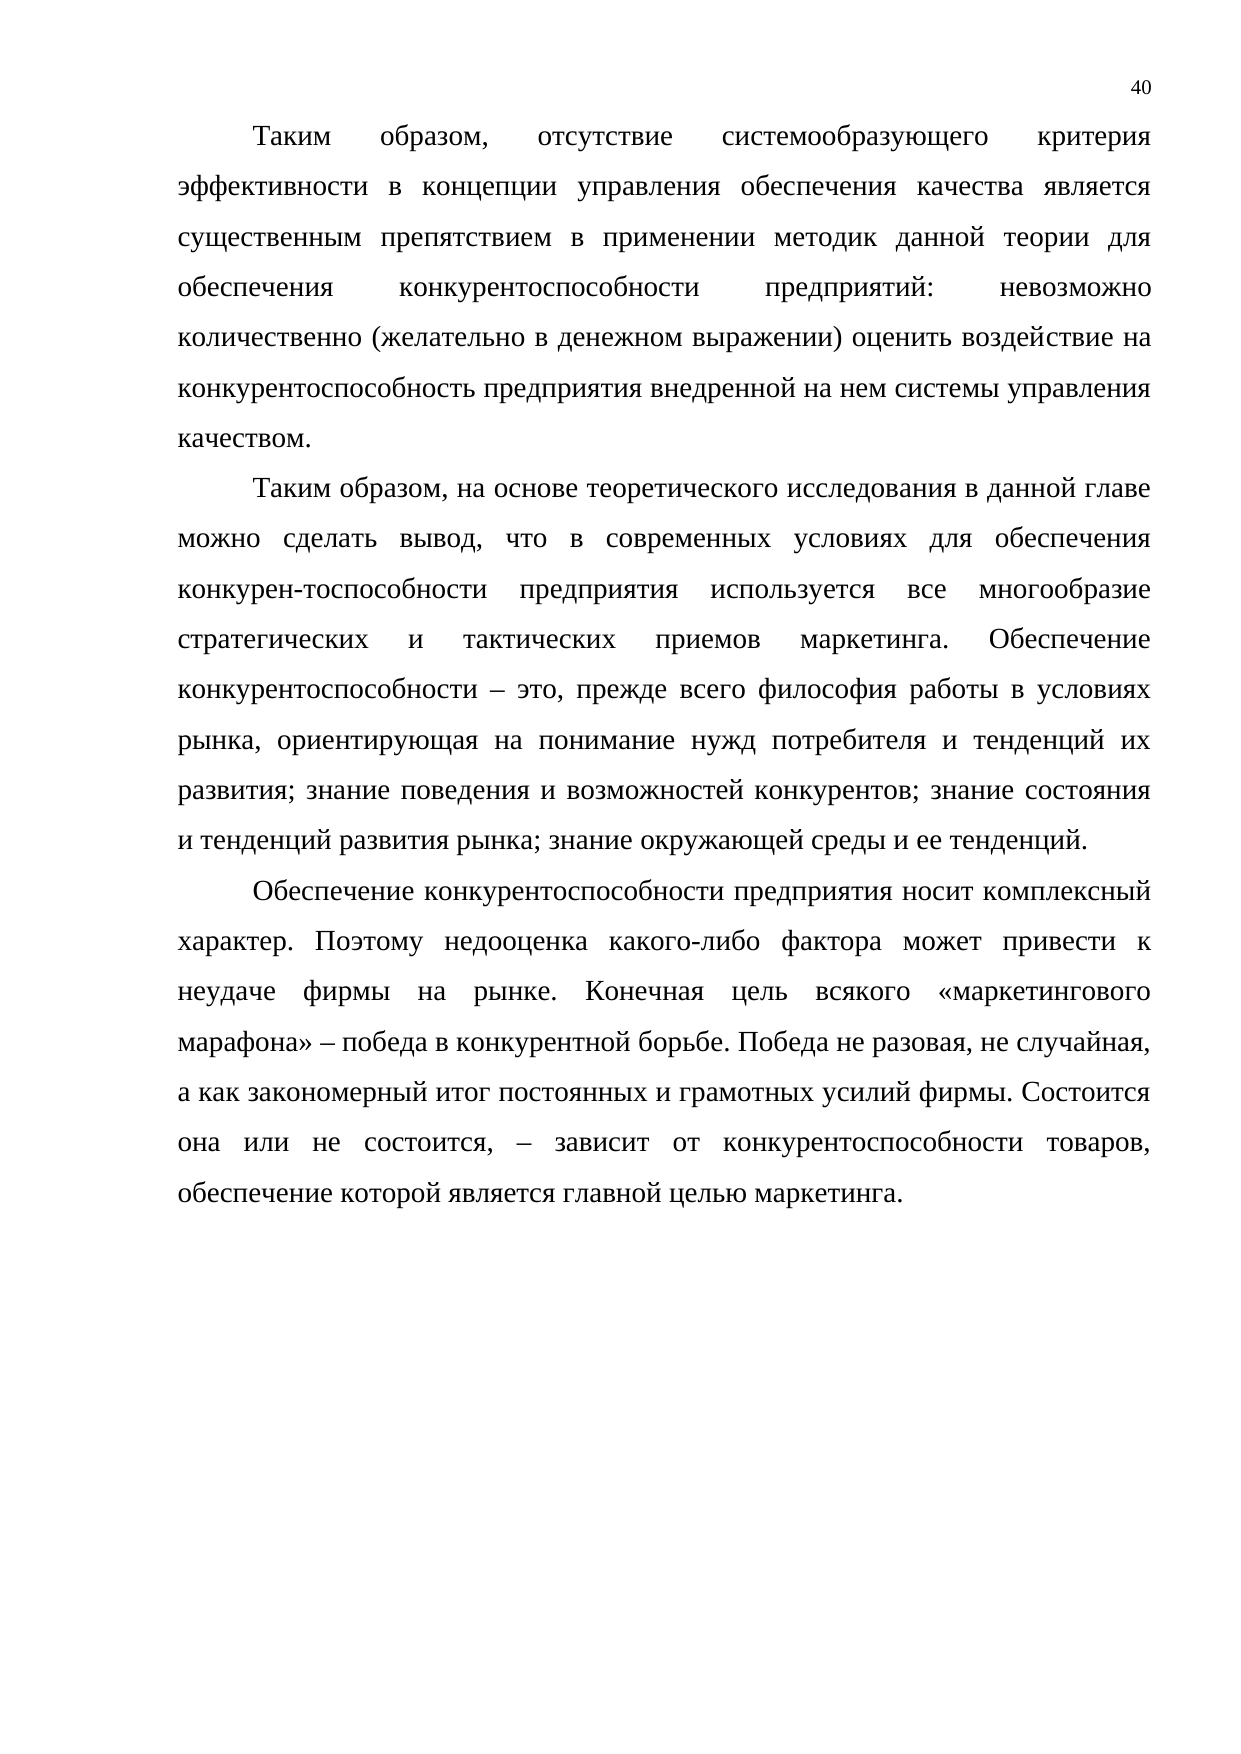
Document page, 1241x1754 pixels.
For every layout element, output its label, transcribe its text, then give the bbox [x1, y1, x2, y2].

text Обеспечение конкурентоспособности предприятия носит комплексный характер. Поэтому недооценка какого-либо фактора может привести к неудаче фирмы на рынке. Конечная цель всякого «маркетингового марафона» – победа в конкурентной борьбе. Победа не разовая, не случайная, а как закономерный итог постоянных и грамотных усилий фирмы. Состоится она или не состоится, – зависит от конкурентоспособности товаров, обеспечение которой является главной целью маркетинга. [177, 873, 1152, 1208]
text Таким образом, на основе теоретического исследования в данной главе можно сделать вывод, что в современных условиях для обеспечения конкурен-тоспособности предприятия используется все многообразие стратегических и тактических приемов маркетинга. Обеспечение конкурентоспособности – это, прежде всего философия работы в условиях рынка, ориентирующая на понимание нужд потребителя и тенденций их развития; знание поведения и возможностей конкурентов; знание состояния и тенденций развития рынка; знание окружающей среды и ее тенденций. [177, 470, 1152, 856]
text Таким образом, отсутствие системообразующего критерия эффективности в концепции управления обеспечения качества является существенным препятствием в применении методик данной теории для обеспечения конкурентоспособности предприятий: невозможно количественно (желательно в денежном выражении) оценить воздействие на конкурентоспособность предприятия внедренной на нем системы управления качеством. [177, 118, 1152, 453]
